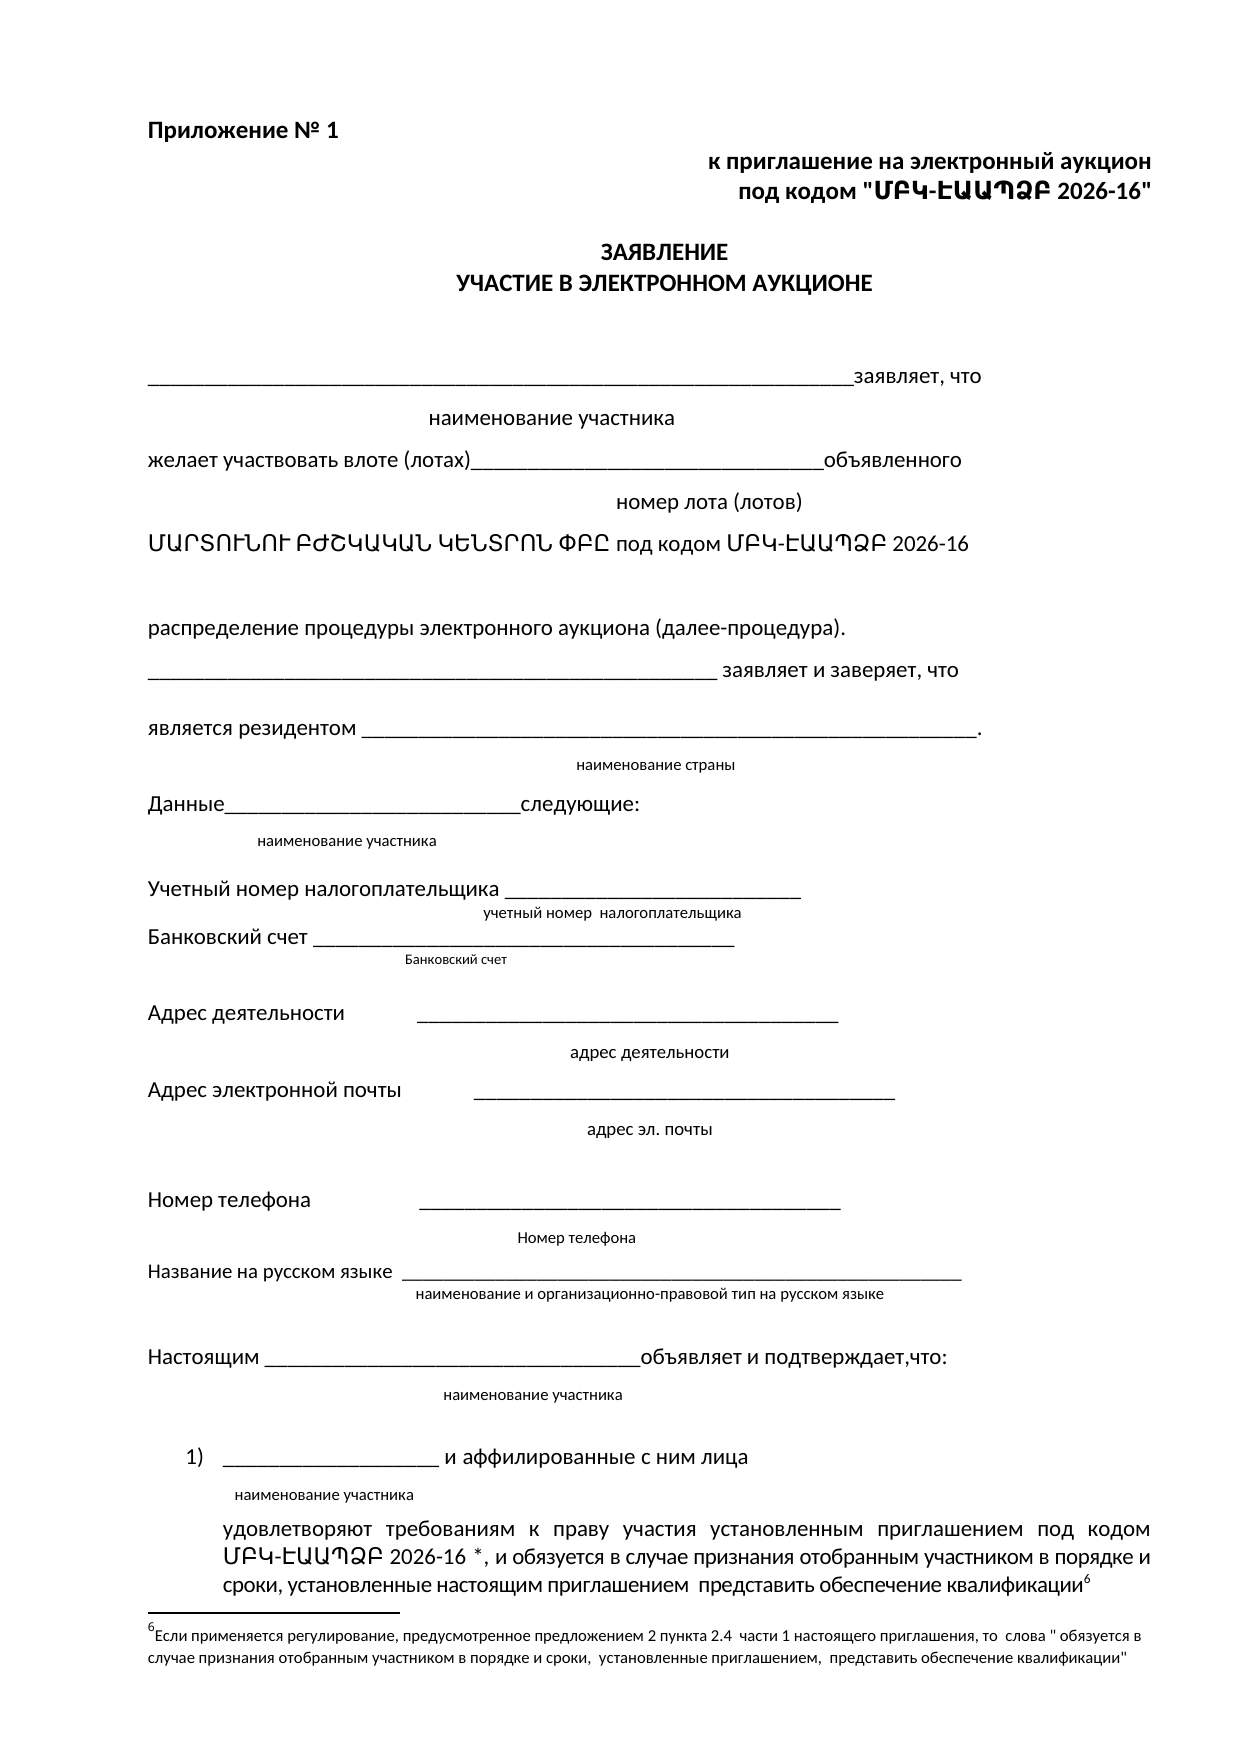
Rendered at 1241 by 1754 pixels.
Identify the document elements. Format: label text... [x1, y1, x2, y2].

text наименование участника [443, 1384, 1152, 1404]
text Номер телефона _____________________________________ [148, 1186, 1152, 1213]
text наименование участника [148, 831, 1152, 851]
text желает участвовать влоте (лотах)_______________________________объявленного [148, 445, 1152, 473]
text 2.4 На этапе аукциона участник представляет сниженные ценовые предложения в порядке, установленном пунктом 2.2 части 2 настоящего приглашения, без необходимости загрузки новых документов в систему. Приложение № 1 [148, 86, 1152, 145]
text адрес эл. почты [148, 1117, 1152, 1140]
text Номер телефона [517, 1227, 1152, 1248]
text номер лота (лотов) [606, 487, 1152, 515]
text Адрес деятельности _____________________________________ [148, 998, 1152, 1026]
text Учетный номер налогоплательщика __________________________ [148, 874, 1152, 902]
text распределение процедуры электронного аукциона (далее-процедура). [148, 613, 1152, 641]
text Данные__________________________следующие: [148, 789, 1152, 817]
text Настоящим _________________________________объявляет и подтверждает,что: [148, 1342, 1152, 1370]
text наименование страны [576, 754, 1152, 775]
text адрес деятельности [148, 1040, 1152, 1063]
list ___________________ и аффилированные с ним лица [185, 1442, 1152, 1470]
text наименование участника [428, 403, 1152, 431]
text __________________________________________________ заявляет и заверяет, что [148, 655, 1152, 683]
text учетный номер налогоплательщика [148, 902, 1152, 922]
text наименование и организационно-правовой тип на русском языке [148, 1283, 1152, 1304]
text УЧАСТИЕ В ЭЛЕКТРОННОМ АУКЦИОНЕ [177, 267, 1152, 298]
text наименование участника [148, 1484, 1152, 1504]
text ЗАЯВЛЕНИЕ [177, 237, 1152, 267]
text Название на русском языке ______________________________________________________ [148, 1258, 1152, 1283]
text Банковский счет [148, 950, 1152, 968]
text является резидентом ______________________________________________________. [148, 713, 1152, 741]
text ՄԱՐՏՈՒՆՈՒ ԲԺՇԿԱԿԱՆ ԿԵՆՏՐՈՆ ՓԲԸ под кодом ՄԲԿ-ԷԱԱՊՁԲ 2026-16 [148, 529, 1152, 557]
list удовлетворяют требованиям к праву участия установленным приглашением под кодом ՄԲԿ-ԷԱԱՊՁԲ 2026-16 *, и обязуется в случае признания отобранным участником в порядке и сроки, установленные настоящим приглашением представить обеспечение квалификации [223, 1514, 1152, 1598]
text Адрес электронной почты _____________________________________ [148, 1075, 1152, 1103]
text ______________________________________________________________заявляет, что [148, 361, 1152, 389]
text к приглашение на электронный аукцион [177, 145, 1152, 176]
text Банковский счет _____________________________________ [148, 922, 1152, 950]
text под кодом "ՄԲԿ-ԷԱԱՊՁԲ 2026-16" [177, 176, 1152, 206]
